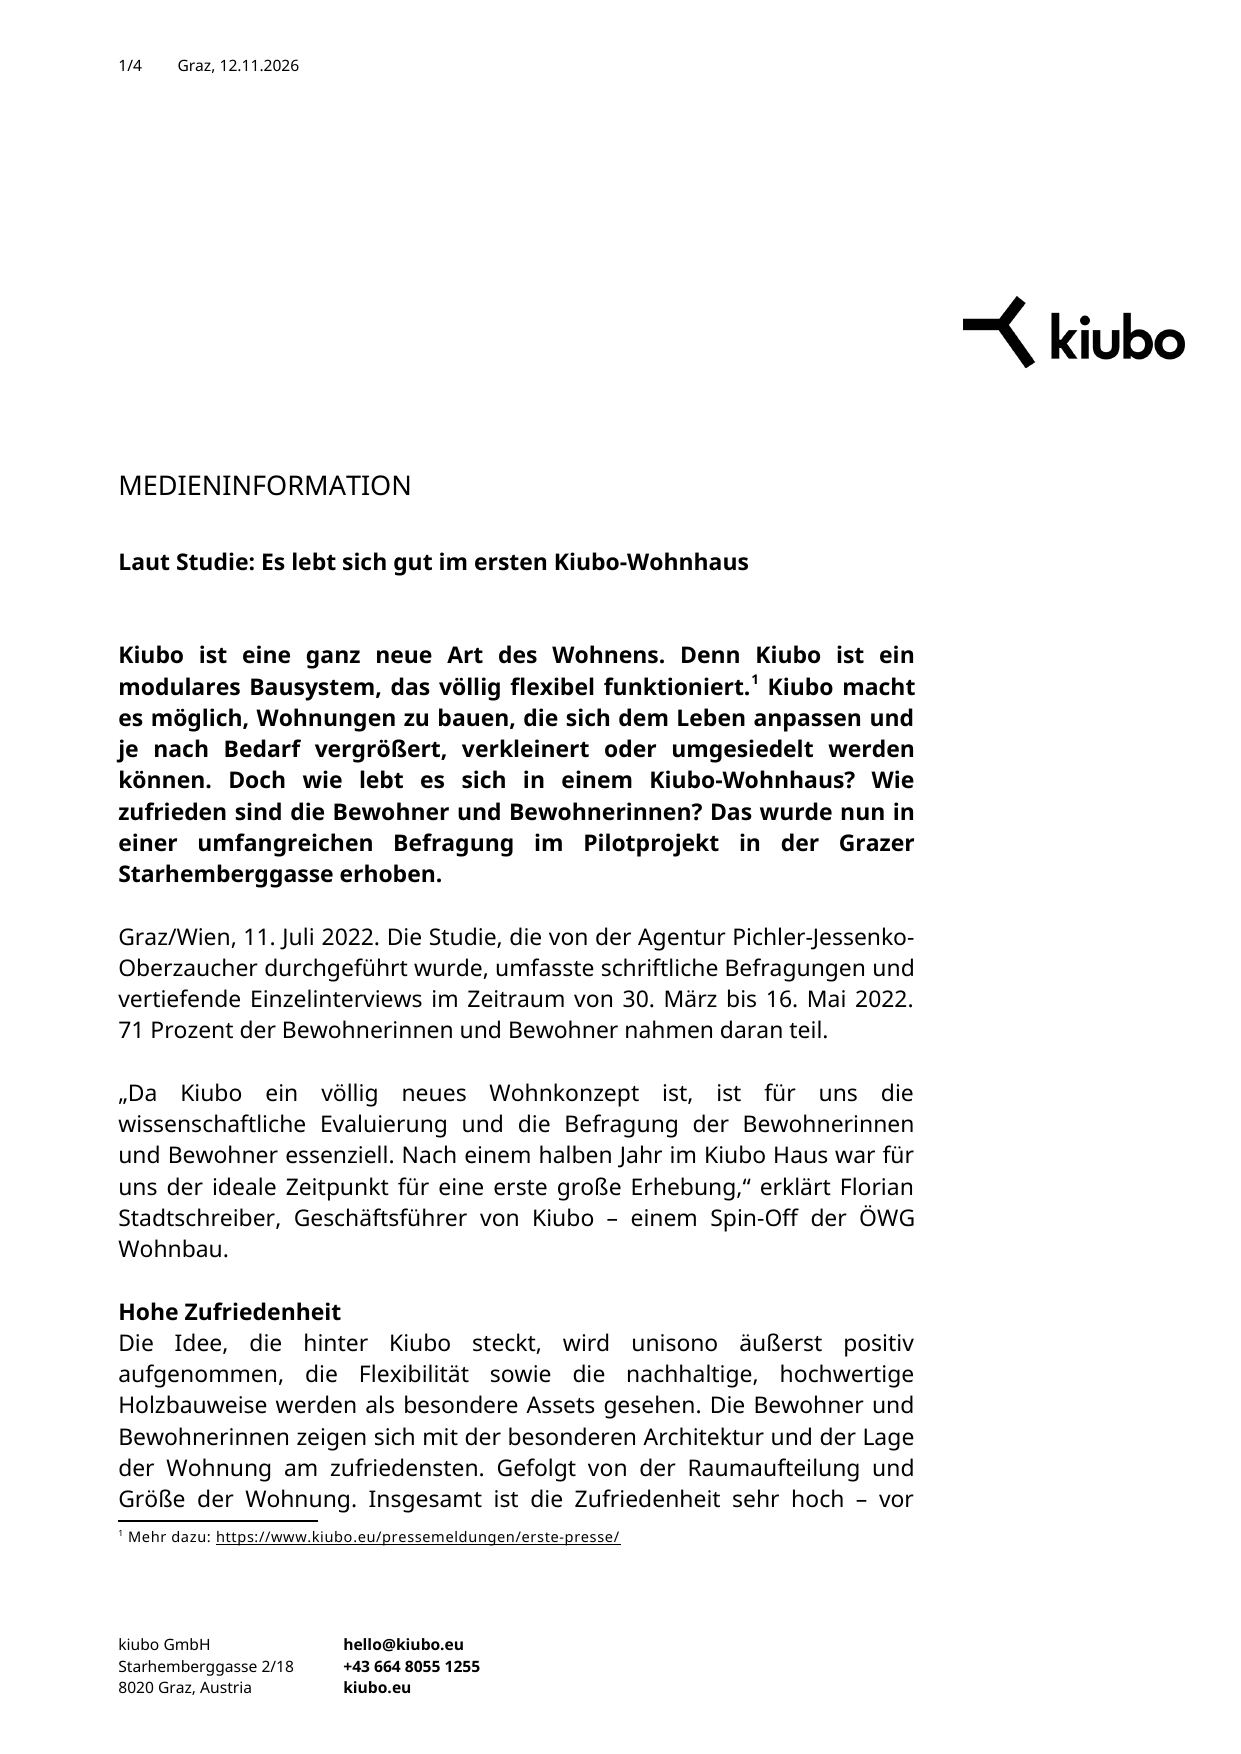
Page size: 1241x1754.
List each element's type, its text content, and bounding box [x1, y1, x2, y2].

text MEDIENINFORMATION [118, 466, 915, 503]
text Graz/Wien, 11. Juli 2022. Die Studie, die von der Agentur Pichler-Jessenko-Oberzaucher durchgeführt wurde, umfasste schriftliche Befragungen und vertiefende Einzelinterviews im Zeitraum von 30. März bis 16. Mai 2022. 71 Prozent der Bewohnerinnen und Bewohner nahmen daran teil. [118, 920, 915, 1045]
text Hohe Zufriedenheit [118, 1295, 915, 1327]
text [118, 1327, 915, 1514]
text Kiubo ist eine ganz neue Art des Wohnens. Denn Kiubo ist ein modulares Bausystem, das völlig flexibel funktioniert. Kiubo macht es möglich, Wohnungen zu bauen, die sich dem Leben anpassen und je nach Bedarf vergrößert, verkleinert oder umgesiedelt werden können. Doch wie lebt es sich in einem Kiubo-Wohnhaus? Wie zufrieden sind die Bewohner und Bewohnerinnen? Das wurde nun in einer umfangreichen Befragung im Pilotprojekt in der Grazer Starhemberggasse erhoben. [118, 639, 915, 889]
picture [962, 295, 1186, 369]
text Laut Studie: Es lebt sich gut im ersten Kiubo-Wohnhaus [118, 545, 915, 577]
text „Da Kiubo ein völlig neues Wohnkonzept ist, ist für uns die wissenschaftliche Evaluierung und die Befragung der Bewohnerinnen und Bewohner essenziell. Nach einem halben Jahr im Kiubo Haus war für uns der ideale Zeitpunkt für eine erste große Erhebung,“ erklärt Florian Stadtschreiber, Geschäftsführer von Kiubo – einem Spin-Off der ÖWG Wohnbau. [118, 1077, 915, 1264]
